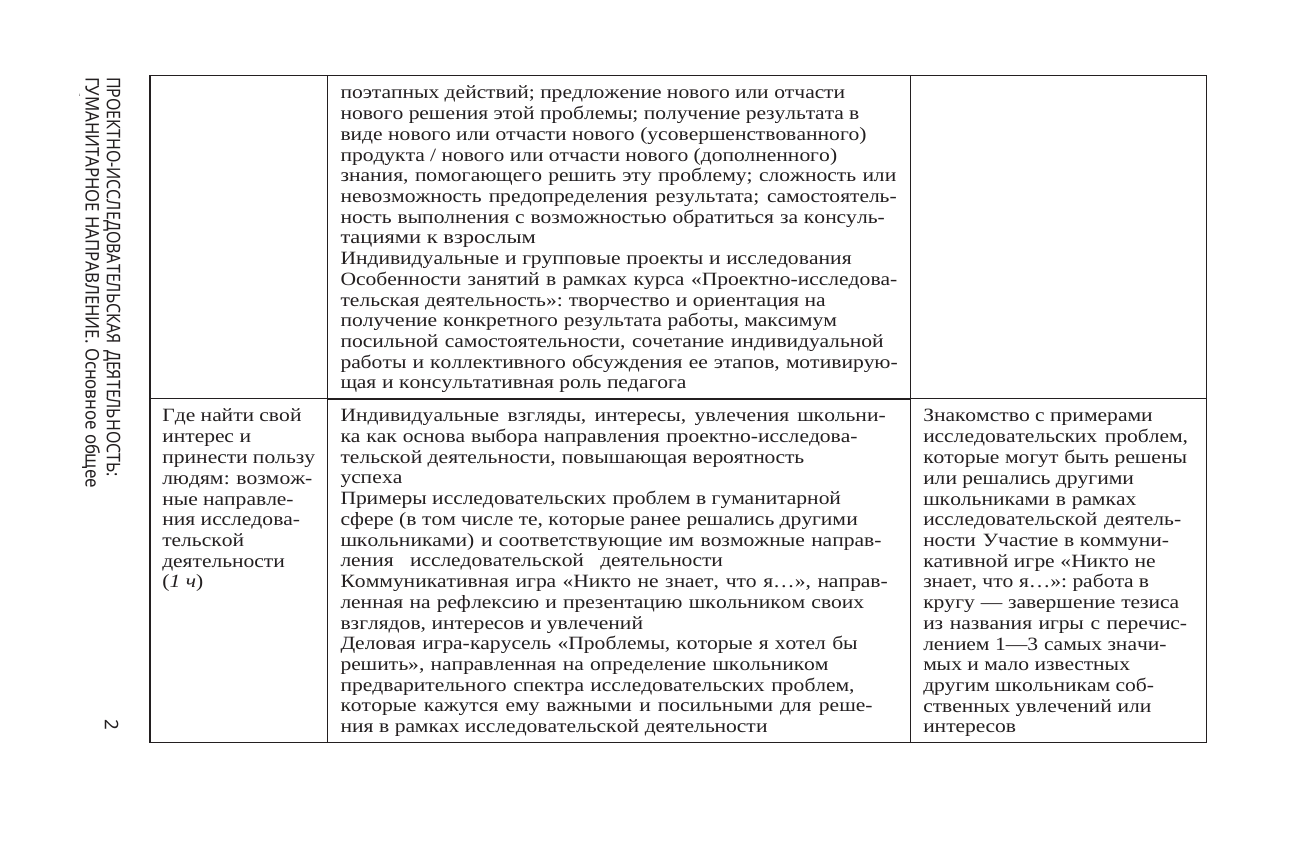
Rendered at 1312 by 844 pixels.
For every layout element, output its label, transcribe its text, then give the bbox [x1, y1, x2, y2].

table_header [911, 76, 1206, 398]
table_cell Где найти свой интерес и принести пользу людям: возмож- ные направле- ния исследова- тельской деятельности (1 ч) [151, 399, 327, 741]
table_header [151, 76, 327, 398]
table_header поэтапных действий; предложение нового или отчасти нового решения этой проблемы; получение результата в виде нового или отчасти нового (усовершенствованного) продукта / нового или отчасти нового (дополненного) знания, помогающего решить эту проблему; сложность или невозможность предопределения результата; самостоятель- ность выполнения с возможностью обратиться за консуль- тациями к взрослым Индивидуальные и групповые проекты и исследования Особенности занятий в рамках курса «Проектно-исследова- тельская деятельность»: творчество и ориентация на получение конкретного результата работы, максимум посильной самостоятельности, сочетание индивидуальной работы и коллективного обсуждения ее этапов, мотивирую- щая и консультативная роль педагога [328, 76, 910, 398]
table_cell Знакомство с примерами исследовательских проблем, которые могут быть решены или решались другими школьниками в рамках исследовательской деятель- ности Участие в коммуни- кативной игре «Никто не знает, что я…»: работа в кругу — завершение тезиса из названия игры с перечис- лением 1—3 самых значи- мых и мало известных другим школьникам соб- ственных увлечений или интересов [911, 399, 1206, 741]
table_cell Индивидуальные взгляды, интересы, увлечения школьни- ка как основа выбора направления проектно-исследова- тельской деятельности, повышающая вероятность успеха Примеры исследовательских проблем в гуманитарной сфере (в том числе те, которые ранее решались другими школьниками) и соответствующие им возможные направ- ления исследовательской деятельности Коммуникативная игра «Никто не знает, что я…», направ- ленная на рефлексию и презентацию школьником своих взглядов, интересов и увлечений Деловая игра-карусель «Проблемы, которые я хотел бы решить», направленная на определение школьником предварительного спектра исследовательских проблем, которые кажутся ему важными и посильными для реше- ния в рамках исследовательской деятельности [328, 400, 910, 741]
